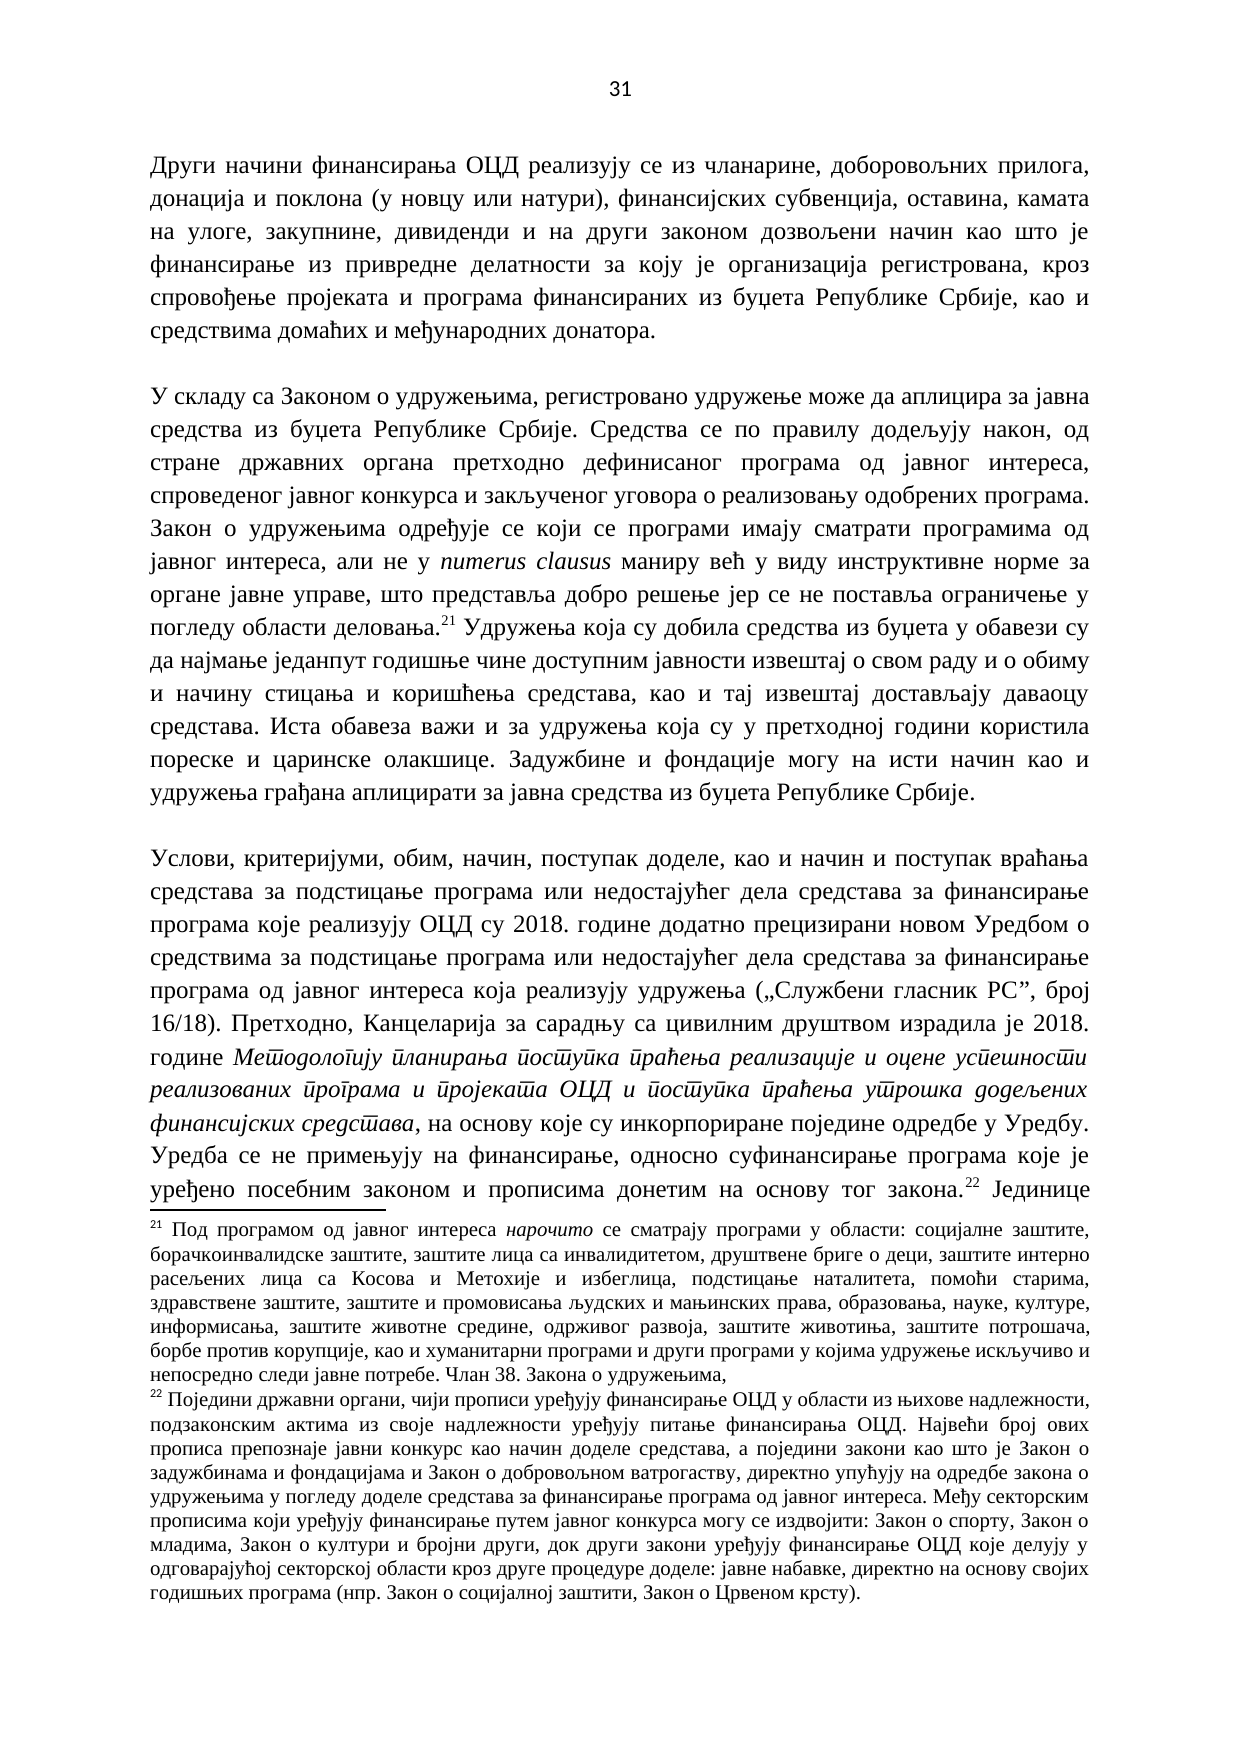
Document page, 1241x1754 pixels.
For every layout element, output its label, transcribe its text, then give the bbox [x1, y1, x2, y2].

text У складу са Законом о удружењима, регистровано удружење може да аплицира за јавна средства из буџета Републике Србије. Средства се по правилу додељују након, од стране државних органа претходно дефинисаног програма од јавног интереса, спроведеног јавног конкурса и закљученог уговора о реализовању одобрених програма. Закон о удружењима одређује се који се програми имају сматрати програмима од јавног интереса, али не у numerus clausus маниру већ у виду инструктивне норме за органе јавне управе, што представља добро решење јер се не поставља ограничење у погледу области деловања. Удружења која су добила средства из буџета у обавези су да најмање једанпут годишње чине доступним јавности извештај о свом раду и о обиму и начину стицања и коришћења средстава, као и тај извештај достављају даваоцу средстава. Иста обавеза важи и за удружења која су у претходној години користила пореске и царинске олакшице. Задужбине и фондације могу на исти начин као и удружења грађана аплицирати за јавна средства из буџета Републике Србије. [150, 381, 1090, 806]
text Други начини финансирања ОЦД реализују се из чланарине, доборовољних прилога, донација и поклона (у новцу или натури), финансијских субвенција, оставина, камата на улоге, закупнине, дивиденди и на други законом дозвољени начин као што је финансирање из привредне делатности за коју је организација регистрована, кроз спровођење пројеката и програма финансираних из буџета Републике Србије, као и средствима домаћих и међународних донатора. [150, 150, 1090, 344]
text Услови, критеријуми, обим, начин, поступак доделе, као и начин и поступак враћања средстава за подстицање програма или недостајућег дела средстава за финансирање програма које реализују ОЦД су 2018. године додатно прецизирани новом Уредбом о средствима за подстицање програма или недостајућег дела средстава за финансирање програма од јавног интереса која реализују удружења („Службени гласник РС”, број 16/18). Претходно, Канцеларија за сарадњу са цивилним друштвом израдила је 2018. године Методологију планирања поступка праћења реализације и оцене успешности реализованих програма и пројеката ОЦД и поступка праћења утрошка додељених финансијских средстава, на основу које су инкорпориране поједине одредбе у Уредбу. Уредба се не примењују на финансирање, односно суфинансирање програма које је уређено посебним законом и прописима донетим на основу тог закона. Јeдиницe лoкaлнe сaмoупрaвe су у oбaвeзи дa финaнсирaњe OЦД ближe урeдe свojим aктимa, односно одлукaмa, кojимa сe урeђуje пoступaк финaнсирaњa OЦД из jaвних срeдстaвa нa лoкaлнoм нивoу. У циљу пружања подршке ЈЛС да својим актима додатно уреде поступак финансирања, Стална конференција градова и општина (у даљем тексту: СКГО) је у сарадњи са тадашњом Канцеларијом за сарадњу са цивилним друштвом и уз значајан допринос Министарства државне управе и локалне самоуправе израдио Водич за траснпарентно финансирање удружења и других организација цивилног друштва из буџетских средстава локалних самоуправа који обухвата Модел одлуке о финансирању, са пратећим актима. Потребу за усаглашавањем процедура доделе средстава ОЦД препознала је Влада Републике Србије 2018. године када је усвојила Закључак о потреби усаглашавања прописа Владе и органа државне управе који уређују финансирање програма/пројеката удружења у одређеним областима са Уредбом о средствима за подстицање програма или недостајућег дела средстава за финансирање програма од јавног интереса које реализују удружења (Закључак број 05 Број 401-8330/2018-1). Новине у Уредби се генерално огледају у повећању транспарентности органа јавне управе у свим фазама процеса доделе средстава, већој једнообразности процеса доделе средстава и спречавању сукоба интереса приликом расподеле средстава. У фази планирања доделе средстава, уведена је обавеза објављивања плана расписивања јавних конкурса (Календар конкурса) почетком године како би ОЦД биле благовремено информисане о планираним јавним конкурсима органа јавне управе и имале могућност да на време припреме предлоге пројеката и програма. Уредбом се уводи и уређује обавеза објаве обавезних елемената јавног конкурса, међу којима је неопходност утврђивања ближих мерила и критеријума чијом применом ће се вредновати пријављени програми односно пројекти. Уведене су мере које се односе на спречавање сукоба интереса чланова комисије, као и мере које се тичу спречавања сукоба интереса приликом коришћења додељених средстава. Прецизније су уређени рокови спровођења процедуре јавних конкурса, процедура подношења приговора на листу вредновања и рангирања пријављених програма, као и обавеза надлежног органа да одлука коју донесе по приговору мора бити образложена. Проширена је листа гласила на којима се објављују подаци о јавном конкурсу и резултатима конкурса (званична интернет страница надлежног органа, портал е‒Управa и огласна табла надлежног органа). Уводи се могућност именовања представника стручне јавности у комисију за спровођење конкурса, односно могућност ангажовања стручњака за поједине области ради припреме анализе о успешности, квалитету и остварењу циљева програма који се реализују. На прецизнији начин дефинисане су методе праћења реализације подржаних програма и извештавање у погледу механизама за праћење реализације програма (извештавање, мониторинг посете, прикупљање информација и сл.) од стране надлежног органа, могућност и начин прерасподеле одобреног износа средстава, као и поступање у случају неправилности. Надлежни орган у обавези је да израђује извештај о реализованој финансијској подршци програмима ОЦД из буџетских средстава у претходној календарској години. Надлежни орган који додељују средства може али не мора спровести анализу успешности, квалитета и степена остварености циљева програма за која су додељена средства на јавном конкурсу, уколико оцени да би то довело до унапређења стања у одређеној области у којој се корисницима додељују финансијска средства. Примећује се да нова Уредба доноси побољшања у нормативном смислу, иако ваља констатовати да и на том плану постоји простор за даље унапређивање, али и да је суштина проблема у њеној неадекватној и неуједначеној примени. [150, 843, 1090, 1202]
